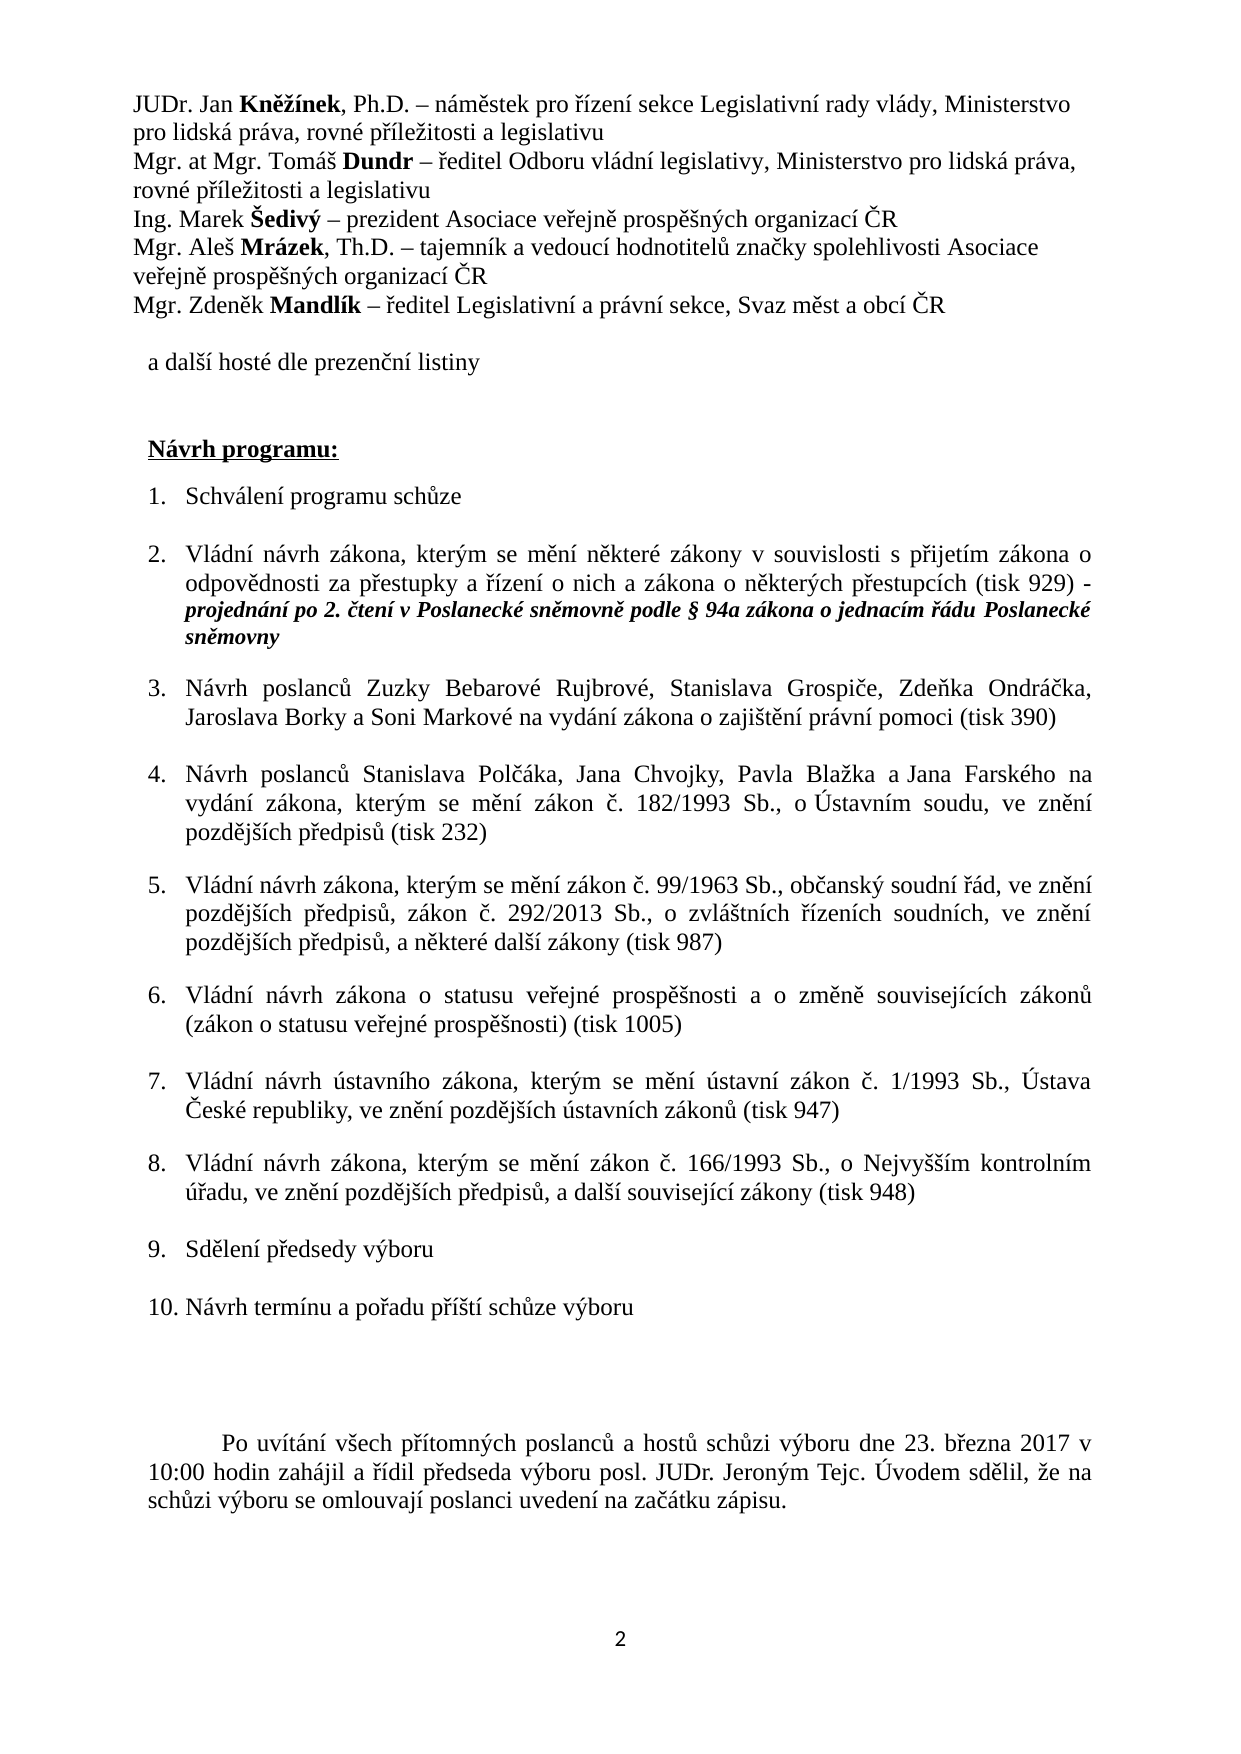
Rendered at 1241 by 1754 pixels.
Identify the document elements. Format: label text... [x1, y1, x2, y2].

list Návrh poslanců Stanislava Polčáka, Jana Chvojky, Pavla Blažka a Jana Farského na vydání zákona, kterým se mění zákon č. 182/1993 Sb., o Ústavním soudu, ve znění pozdějších předpisů (tisk 232) [148, 759, 1093, 846]
list Po uvítání všech přítomných poslanců a hostů schůzi výboru dne 23. března 2017 v 10:00 hodin zahájil a řídil předseda výboru posl. JUDr. Jeroným Tejc. Úvodem sdělil, že na schůzi výboru se omlouvají poslanci uvedení na začátku zápisu. [148, 1428, 1093, 1514]
list Vládní návrh zákona, kterým se mění zákon č. 99/1963 Sb., občanský soudní řád, ve znění pozdějších předpisů, zákon č. 292/2013 Sb., o zvláštních řízeních soudních, ve znění pozdějších předpisů, a některé další zákony (tisk 987) [148, 870, 1093, 956]
text Mgr. Aleš Mrázek, Th.D. – tajemník a vedoucí hodnotitelů značky spolehlivosti Asociace veřejně prospěšných organizací ČR [133, 232, 1093, 290]
list Vládní návrh zákona o statusu veřejné prospěšnosti a o změně souvisejících zákonů (zákon o statusu veřejné prospěšnosti) (tisk 1005) [148, 980, 1093, 1037]
list Vládní návrh ústavního zákona, kterým se mění ústavní zákon č. 1/1993 Sb., Ústava České republiky, ve znění pozdějších ústavních zákonů (tisk 947) [148, 1066, 1093, 1124]
text Mgr. at Mgr. Tomáš Dundr – ředitel Odboru vládní legislativy, Ministerstvo pro lidská práva, rovné příležitosti a legislativu [133, 146, 1093, 204]
text a další hosté dle prezenční listiny [148, 347, 1093, 376]
list Vládní návrh zákona, kterým se mění zákon č. 166/1993 Sb., o Nejvyšším kontrolním úřadu, ve znění pozdějších předpisů, a další související zákony (tisk 948) [148, 1148, 1093, 1205]
text Návrh programu: [148, 434, 1093, 462]
list Návrh poslanců Zuzky Bebarové Rujbrové, Stanislava Grospiče, Zdeňka Ondráčka, Jaroslava Borky a Soni Markové na vydání zákona o zajištění právní pomoci (tisk 390) [148, 673, 1093, 731]
text Ing. Marek Šedivý – prezident Asociace veřejně prospěšných organizací ČR [133, 204, 1093, 232]
list Vládní návrh zákona, kterým se mění některé zákony v souvislosti s přijetím zákona o odpovědnosti za přestupky a řízení o nich a zákona o některých přestupcích (tisk 929) - projednání po 2. čtení v Poslanecké sněmovně podle § 94a zákona o jednacím řádu Poslanecké sněmovny [148, 539, 1093, 649]
text Návrh termínu a pořadu příští schůze výboru [148, 1292, 1093, 1320]
text Sdělení předsedy výboru [148, 1234, 1093, 1263]
text Schválení programu schůze [148, 481, 1093, 510]
text Mgr. Zdeněk Mandlík – ředitel Legislativní a právní sekce, Svaz měst a obcí ČR [133, 290, 1093, 319]
text JUDr. Jan Kněžínek, Ph.D. – náměstek pro řízení sekce Legislativní rady vlády, Ministerstvo pro lidská práva, rovné příležitosti a legislativu [133, 89, 1093, 146]
